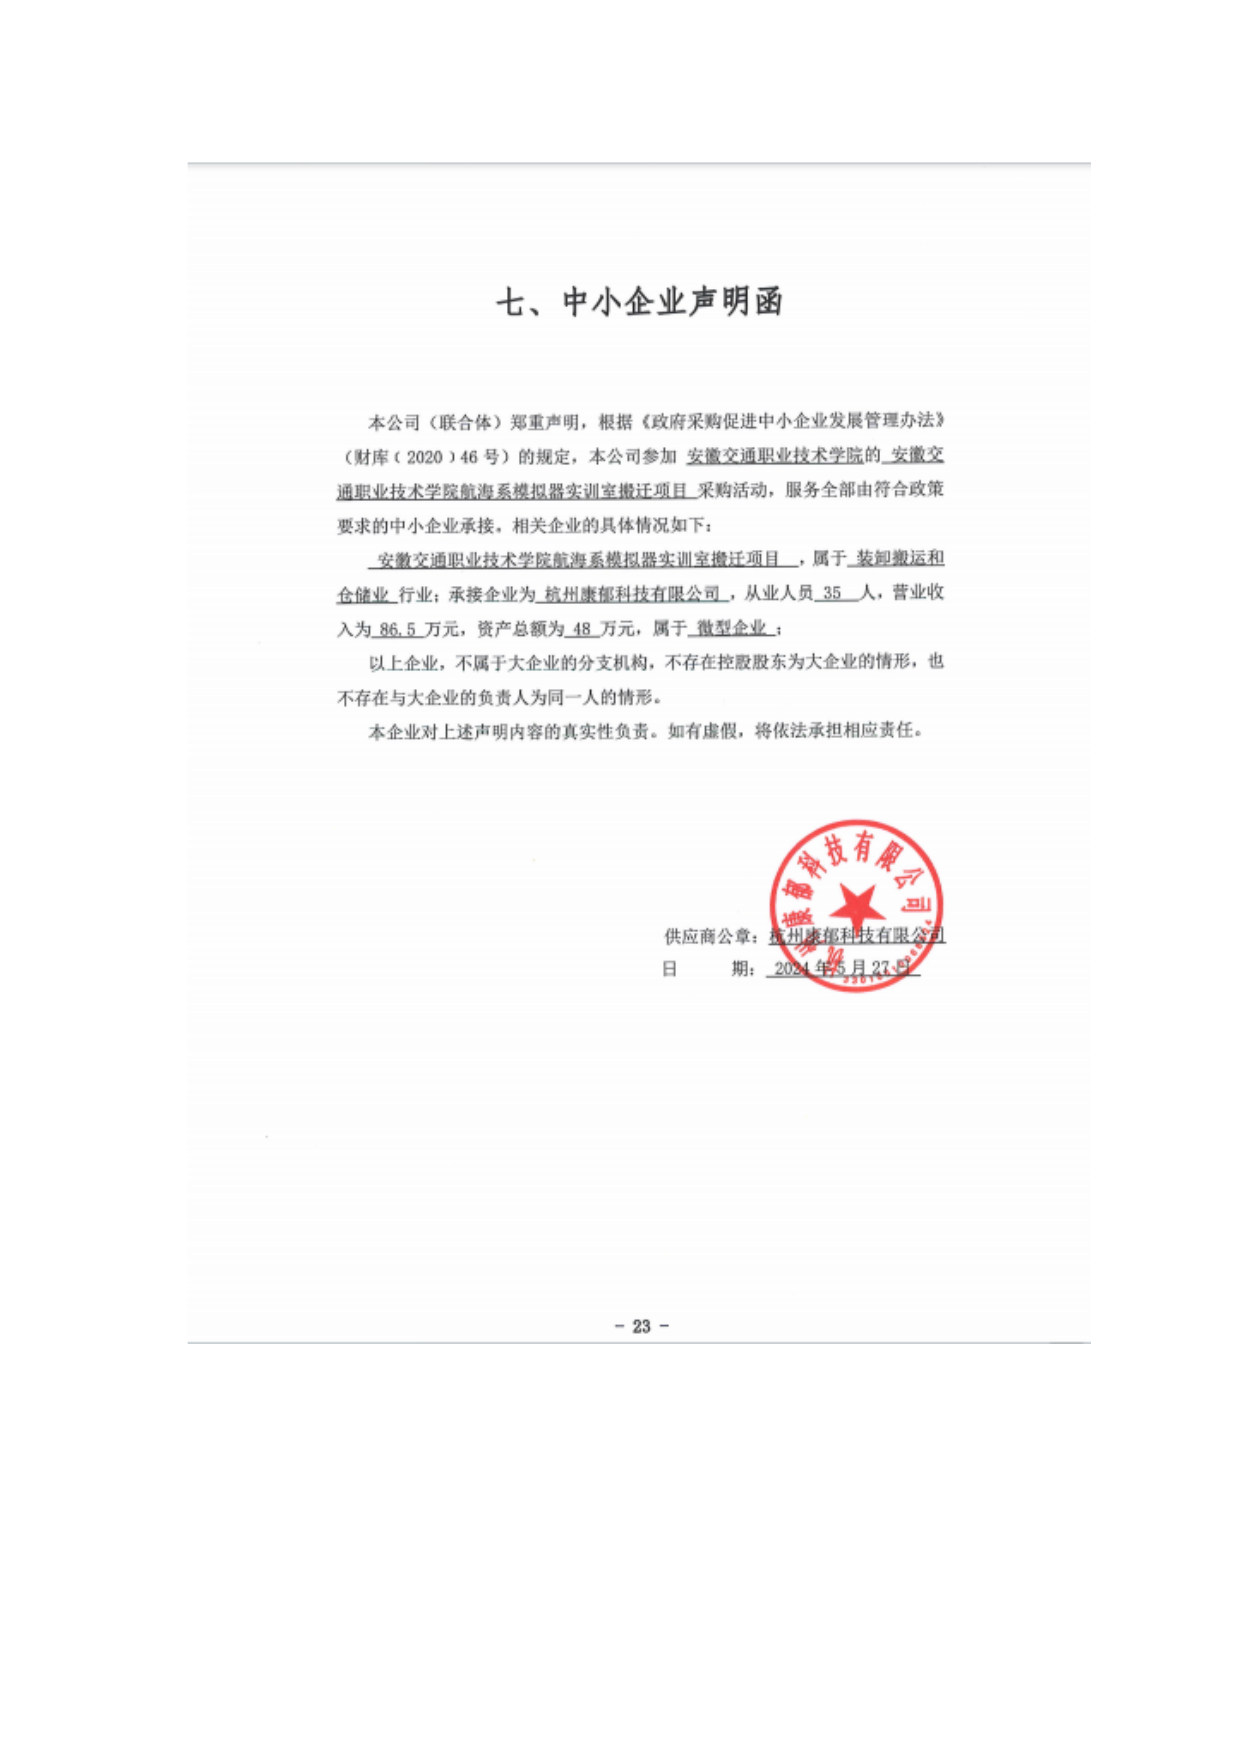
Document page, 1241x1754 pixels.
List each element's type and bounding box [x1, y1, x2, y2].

picture [187, 162, 1091, 1344]
